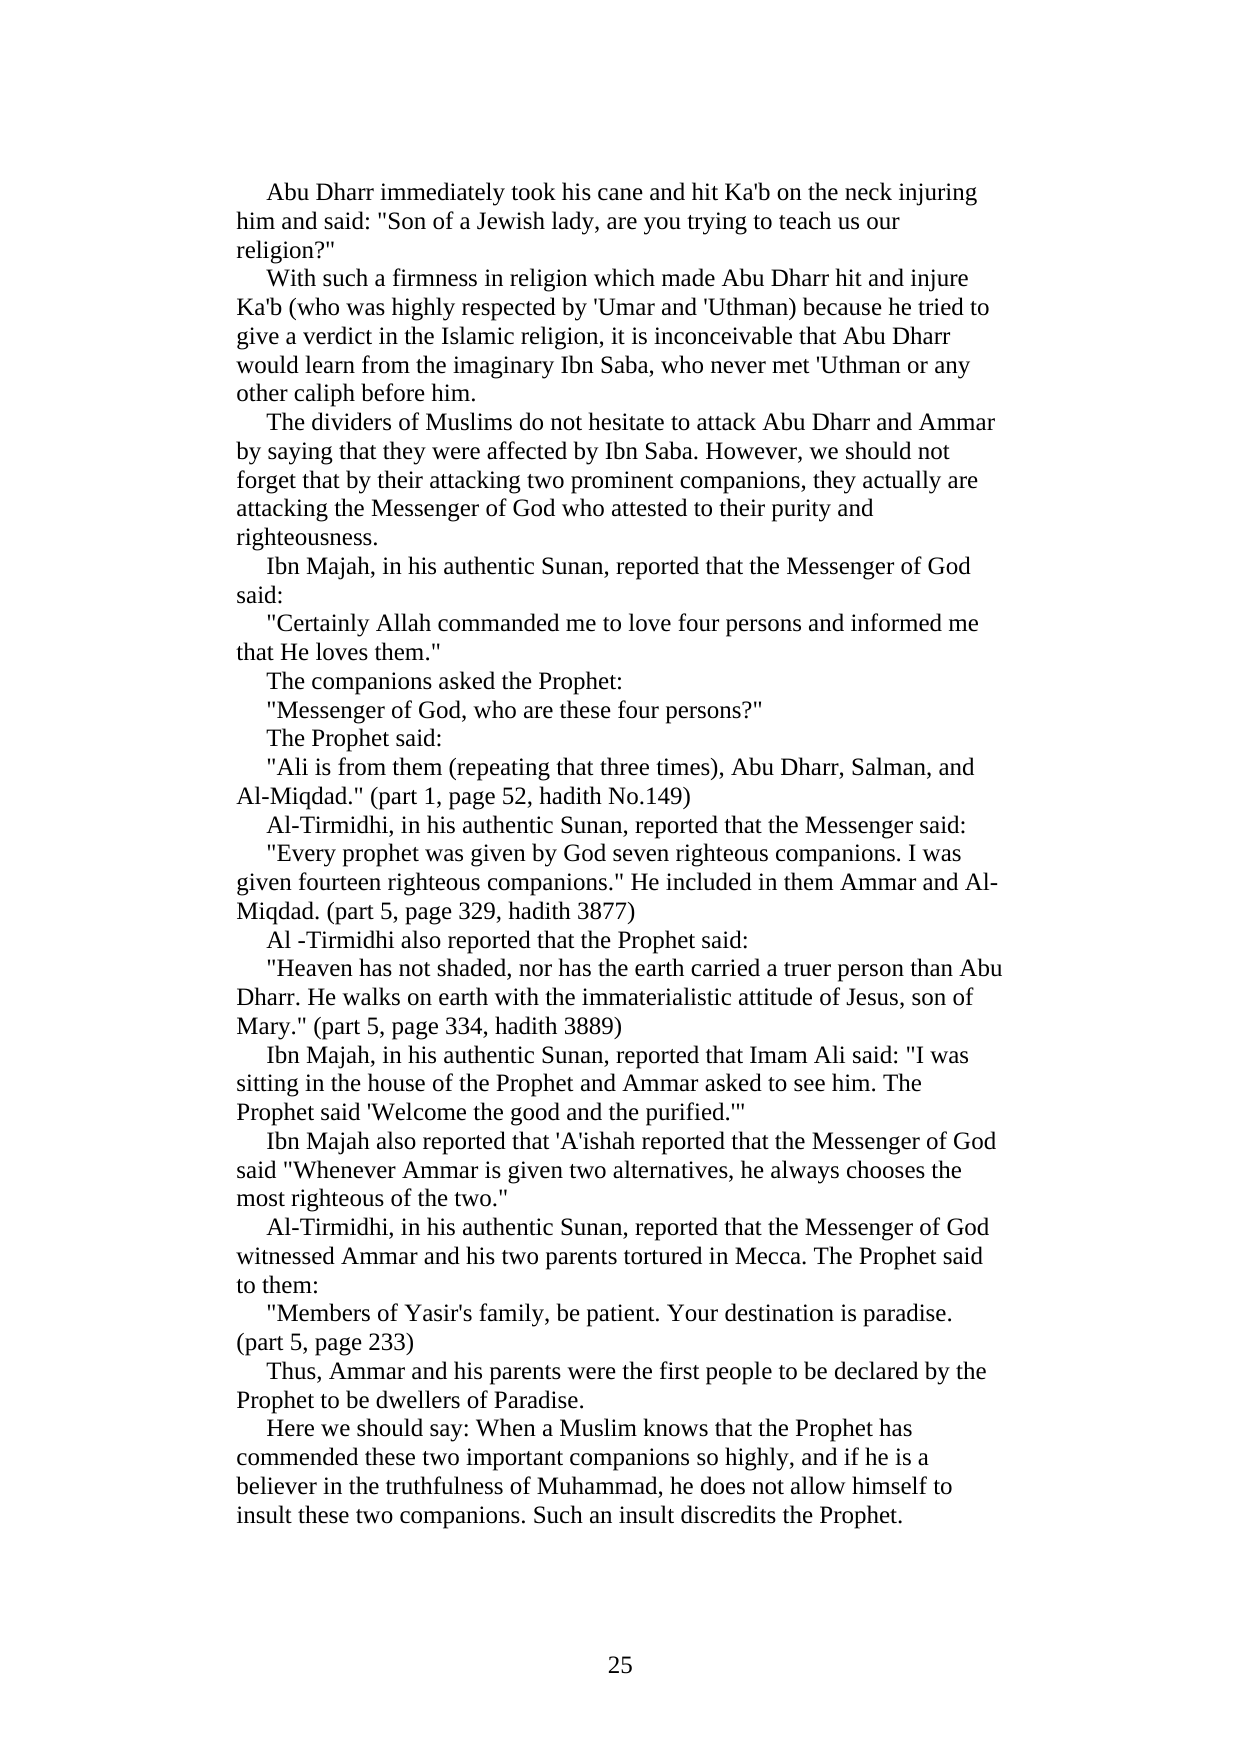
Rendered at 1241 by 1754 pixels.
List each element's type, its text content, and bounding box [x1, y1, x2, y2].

text Abu Dharr immediately took his cane and hit Ka'b on the neck injuring him and said: "Son of a Jewish lady, are you trying to teach us our religion?" [236, 177, 1004, 263]
text Al -Tirmidhi also reported that the Prophet said: [236, 925, 1004, 953]
text The Prophet said: [236, 723, 1004, 752]
text "Every prophet was given by God seven righteous companions. I was given fourteen righteous companions." He included in them Ammar and Al-Miqdad. (part 5, page 329, hadith 3877) [236, 838, 1004, 925]
text The companions asked the Prophet: [236, 666, 1004, 695]
text "Messenger of God, who are these four persons?" [236, 695, 1004, 723]
text Ibn Majah, in his authentic Sunan, reported that Imam Ali said: "I was sitting in the house of the Prophet and Ammar asked to see him. The Prophet said 'Welcome the good and the purified.'" [236, 1040, 1004, 1126]
text Al-Tirmidhi, in his authentic Sunan, reported that the Messenger said: [236, 810, 1004, 838]
text Here we should say: When a Muslim knows that the Prophet has commended these two important companions so highly, and if he is a believer in the truthfulness of Muhammad, he does not allow himself to insult these two companions. Such an insult discredits the Prophet. [236, 1413, 1004, 1528]
text Ibn Majah, in his authentic Sunan, reported that the Messenger of God said: [236, 551, 1004, 608]
text "Certainly Allah commanded me to love four persons and informed me that He loves them." [236, 608, 1004, 666]
text "Heaven has not shaded, nor has the earth carried a truer person than Abu Dharr. He walks on earth with the immaterialistic attitude of Jesus, son of Mary." (part 5, page 334, hadith 3889) [236, 953, 1004, 1040]
text Ibn Majah also reported that 'A'ishah reported that the Messenger of God said "Whenever Ammar is given two alternatives, he always chooses the most righteous of the two." [236, 1126, 1004, 1212]
text Thus, Ammar and his parents were the first people to be declared by the Prophet to be dwellers of Paradise. [236, 1356, 1004, 1413]
text "Ali is from them (repeating that three times), Abu Dharr, Salman, and Al-Miqdad." (part 1, page 52, hadith No.149) [236, 752, 1004, 810]
text The dividers of Muslims do not hesitate to attack Abu Dharr and Ammar by saying that they were affected by Ibn Saba. However, we should not forget that by their attacking two prominent companions, they actually are attacking the Messenger of God who attested to their purity and righteousness. [236, 407, 1004, 551]
text With such a firmness in religion which made Abu Dharr hit and injure Ka'b (who was highly respected by 'Umar and 'Uthman) because he tried to give a verdict in the Islamic religion, it is inconceivable that Abu Dharr would learn from the imaginary Ibn Saba, who never met 'Uthman or any other caliph before him. [236, 263, 1004, 407]
text "Members of Yasir's family, be patient. Your destination is paradise. (part 5, page 233) [236, 1298, 1004, 1356]
text Al-Tirmidhi, in his authentic Sunan, reported that the Messenger of God witnessed Ammar and his two parents tortured in Mecca. The Prophet said to them: [236, 1212, 1004, 1298]
